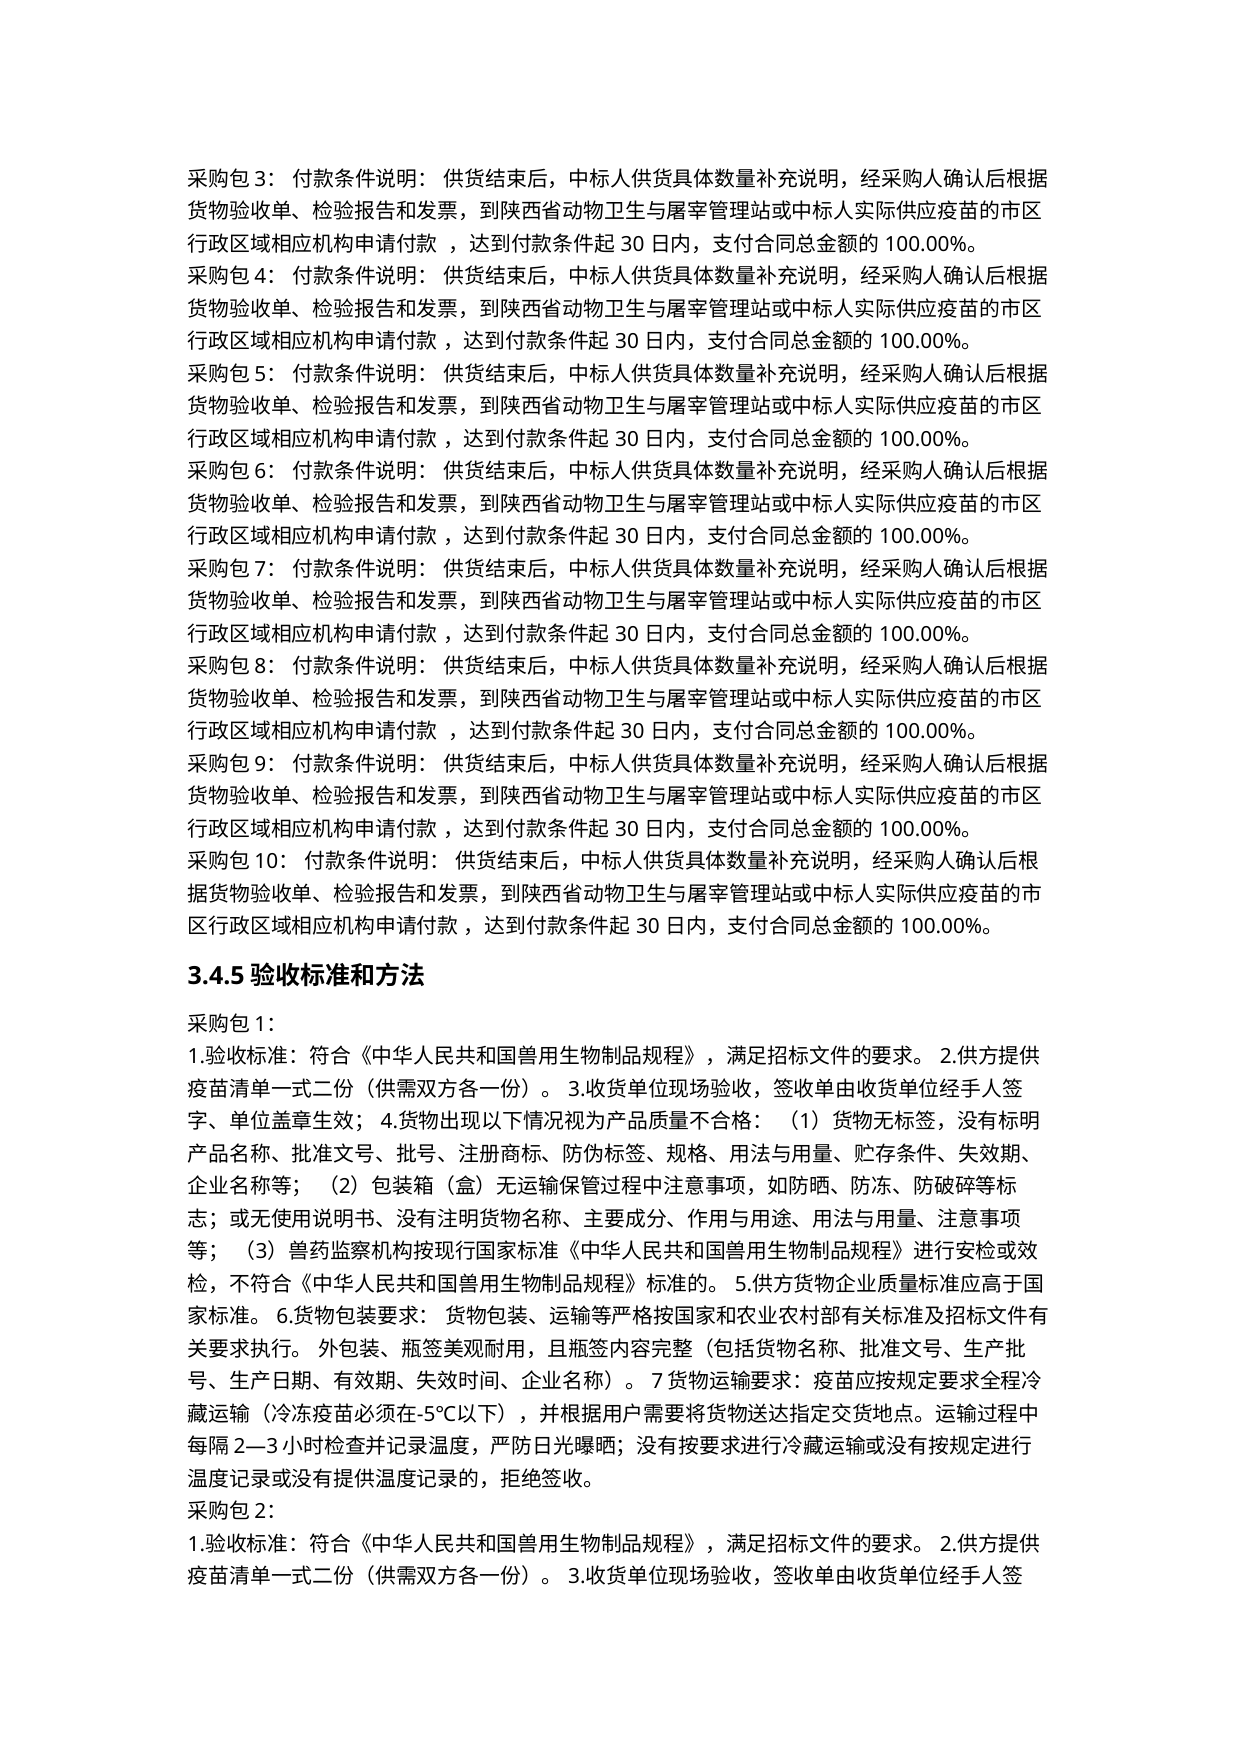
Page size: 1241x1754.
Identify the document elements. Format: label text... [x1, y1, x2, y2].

text 采购包10： 付款条件说明： 供货结束后，中标人供货具体数量补充说明，经采购人确认后根据货物验收单、检验报告和发票，到陕西省动物卫生与屠宰管理站或中标人实际供应疫苗的市区行政区域相应机构申请付款 ，达到付款条件起 30 日内，支付合同总金额的 100.00%。 [187, 844, 1053, 942]
text 采购包7： 付款条件说明： 供货结束后，中标人供货具体数量补充说明，经采购人确认后根据货物验收单、检验报告和发票，到陕西省动物卫生与屠宰管理站或中标人实际供应疫苗的市区行政区域相应机构申请付款 ，达到付款条件起 30 日内，支付合同总金额的 100.00%。 [187, 552, 1053, 649]
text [187, 1527, 1053, 1592]
text 采购包5： 付款条件说明： 供货结束后，中标人供货具体数量补充说明，经采购人确认后根据货物验收单、检验报告和发票，到陕西省动物卫生与屠宰管理站或中标人实际供应疫苗的市区行政区域相应机构申请付款 ，达到付款条件起 30 日内，支付合同总金额的 100.00%。 [187, 357, 1053, 454]
text 采购包1： [187, 1007, 1053, 1039]
text 采购包2： [187, 1494, 1053, 1527]
text 采购包8： 付款条件说明： 供货结束后，中标人供货具体数量补充说明，经采购人确认后根据货物验收单、检验报告和发票，到陕西省动物卫生与屠宰管理站或中标人实际供应疫苗的市区行政区域相应机构申请付款 ，达到付款条件起 30 日内，支付合同总金额的 100.00%。 [187, 649, 1053, 747]
text 采购包4： 付款条件说明： 供货结束后，中标人供货具体数量补充说明，经采购人确认后根据货物验收单、检验报告和发票，到陕西省动物卫生与屠宰管理站或中标人实际供应疫苗的市区行政区域相应机构申请付款 ，达到付款条件起 30 日内，支付合同总金额的 100.00%。 [187, 259, 1053, 357]
text 采购包3： 付款条件说明： 供货结束后，中标人供货具体数量补充说明，经采购人确认后根据货物验收单、检验报告和发票，到陕西省动物卫生与屠宰管理站或中标人实际供应疫苗的市区行政区域相应机构申请付款 ，达到付款条件起 30 日内，支付合同总金额的 100.00%。 [187, 162, 1053, 259]
text 3.4.5验收标准和方法 [187, 942, 1053, 1007]
text 采购包6： 付款条件说明： 供货结束后，中标人供货具体数量补充说明，经采购人确认后根据货物验收单、检验报告和发票，到陕西省动物卫生与屠宰管理站或中标人实际供应疫苗的市区行政区域相应机构申请付款 ，达到付款条件起 30 日内，支付合同总金额的 100.00%。 [187, 454, 1053, 552]
text 采购包9： 付款条件说明： 供货结束后，中标人供货具体数量补充说明，经采购人确认后根据货物验收单、检验报告和发票，到陕西省动物卫生与屠宰管理站或中标人实际供应疫苗的市区行政区域相应机构申请付款 ，达到付款条件起 30 日内，支付合同总金额的 100.00%。 [187, 747, 1053, 844]
